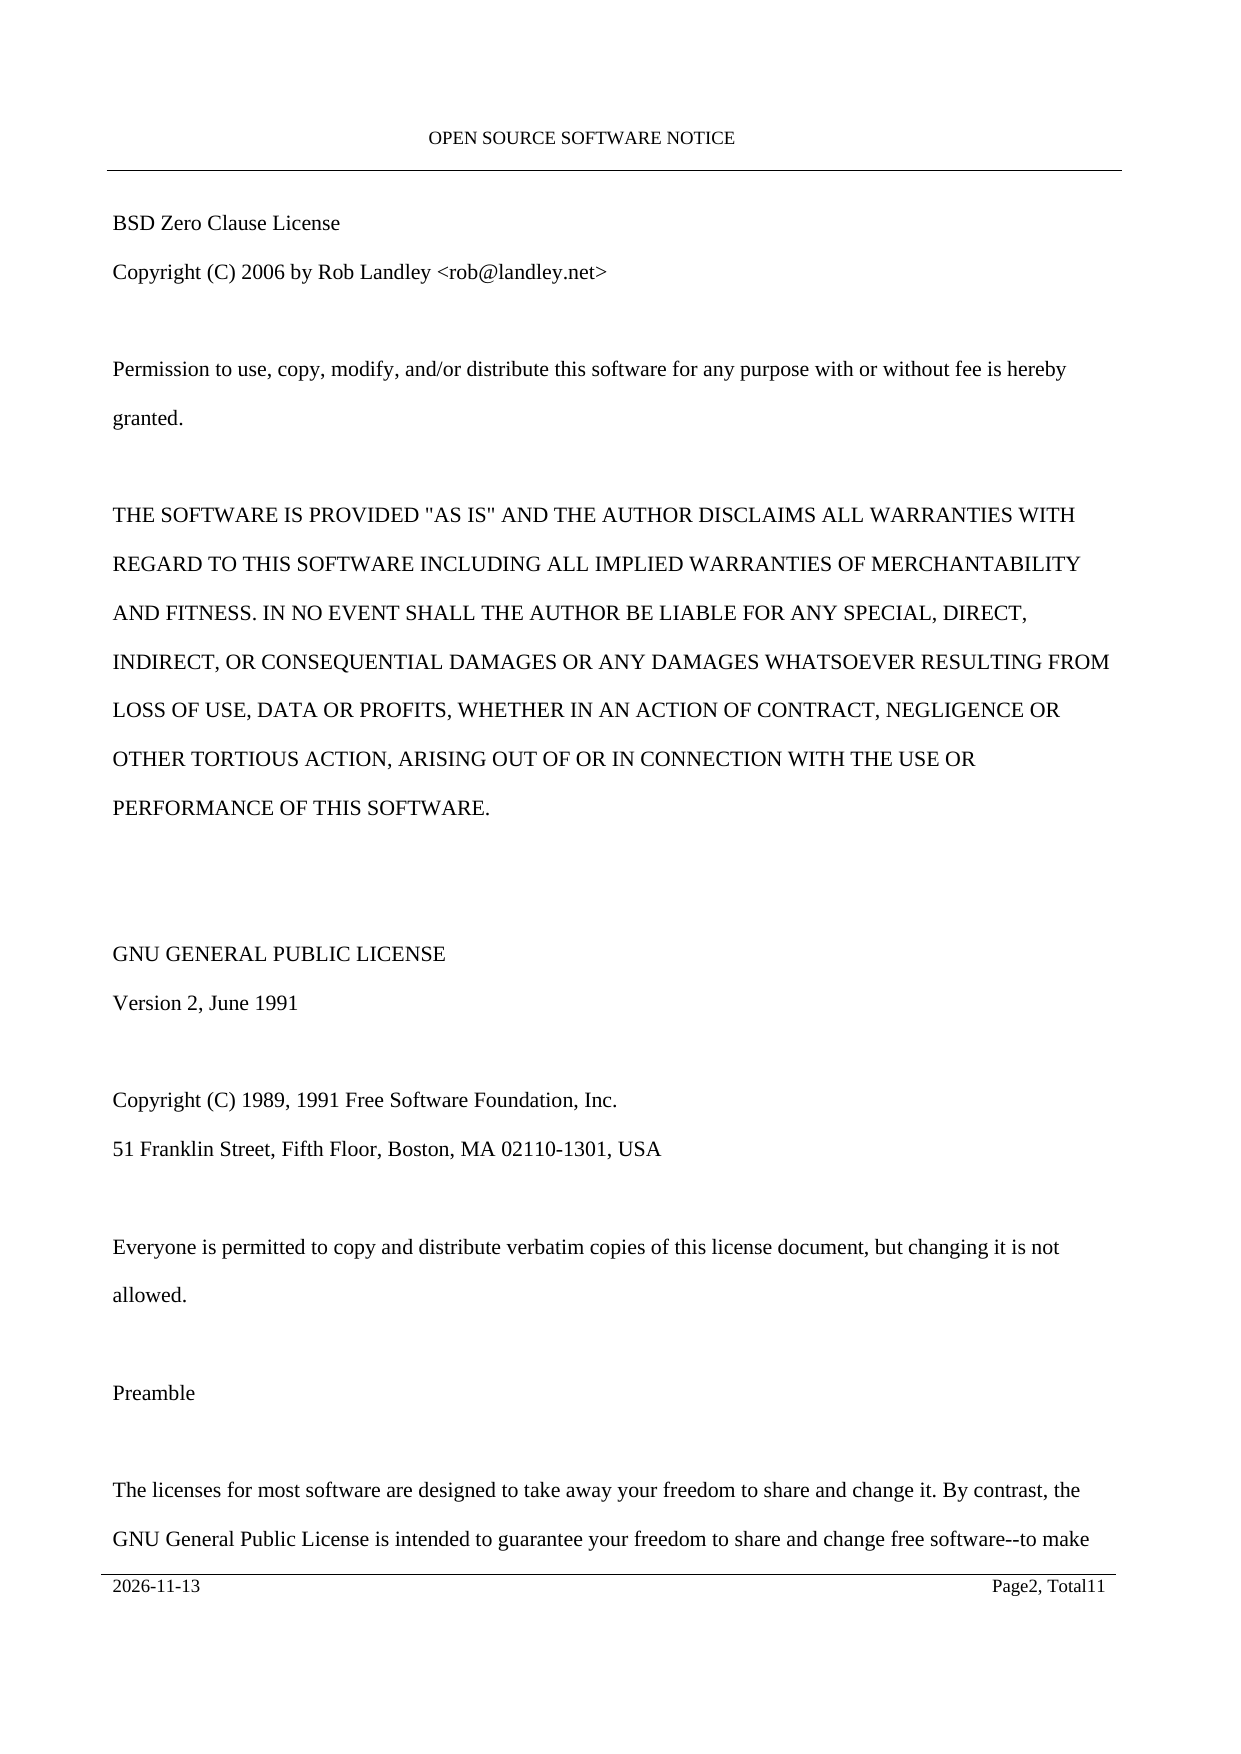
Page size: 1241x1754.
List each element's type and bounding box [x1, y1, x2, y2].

text [112, 206, 1128, 1555]
